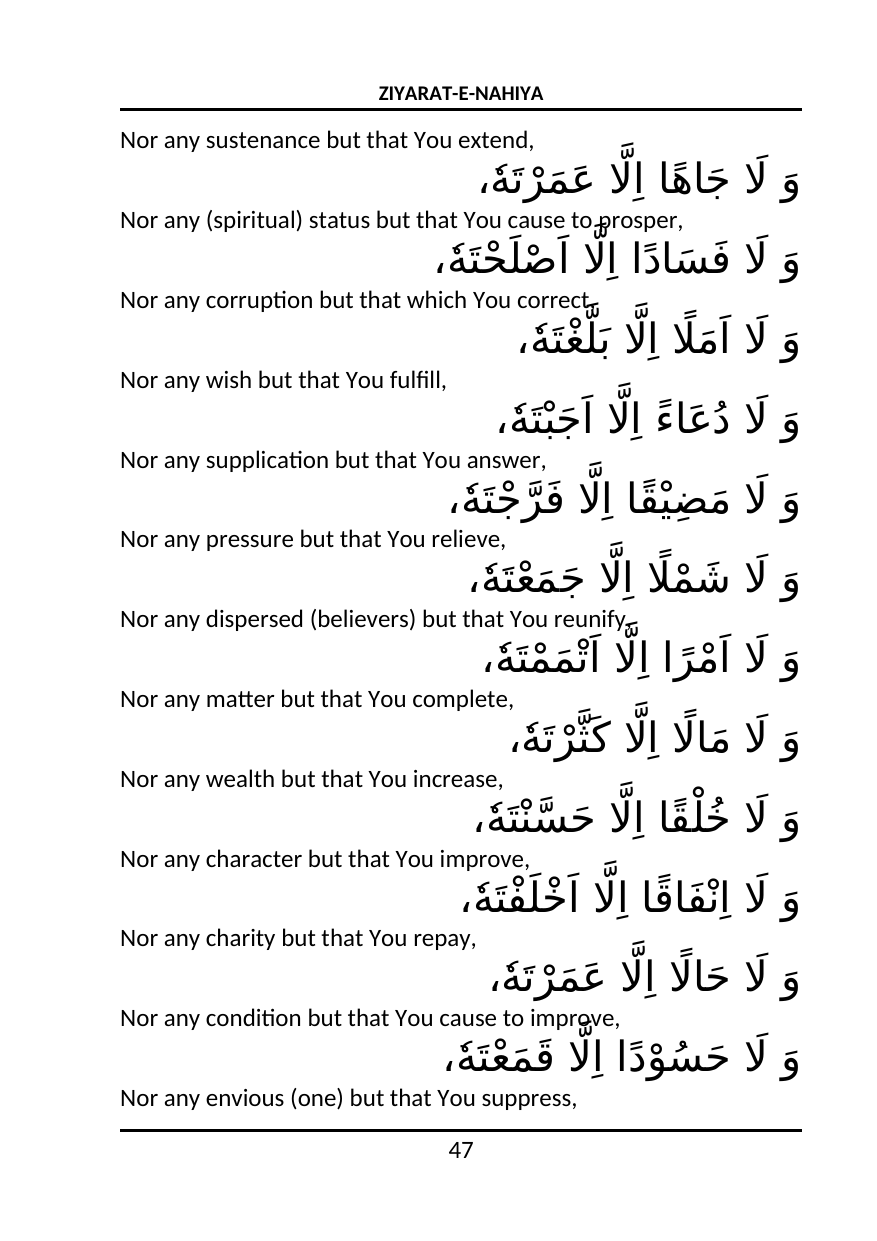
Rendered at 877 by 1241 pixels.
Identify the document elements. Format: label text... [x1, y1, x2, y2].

text Nor any supplication but that You answer, [120, 443, 802, 474]
text Nor any charity but that You repay, [120, 922, 802, 953]
text Nor any wealth but that You increase, [120, 762, 802, 793]
text وَ لَا مَضِيْقًا اِلَّا فَرَّجْتَهٗ، [120, 474, 802, 523]
text وَ لَا دُعَاءً اِلَّا اَجَبْتَهٗ، [120, 394, 802, 443]
text وَ لَا شَمْلًا اِلَّا جَمَعْتَهٗ، [120, 554, 802, 603]
text Nor any pressure but that You relieve, [120, 523, 802, 554]
text Nor any character but that You improve, [120, 842, 802, 873]
text وَ لَا جَاهًا اِلَّا عَمَرْتَهٗ، [120, 155, 802, 204]
text Nor any envious (one) but that You suppress, [120, 1081, 802, 1113]
text Nor any sustenance but that You extend, [120, 124, 802, 155]
text وَ لَا اِنْفَاقًا اِلَّا اَخْلَفْتَهٗ، [120, 873, 802, 922]
text وَ لَا اَمْرًا اِلَّا اَتْمَمْتَهٗ، [120, 634, 802, 682]
text وَ لَا اَمَلًا اِلَّا بَلَّغْتَهٗ، [120, 315, 802, 363]
text وَ لَا خُلْقًا اِلَّا حَسَّنْتَهٗ، [120, 793, 802, 842]
text وَ لَا حَالًا اِلَّا عَمَرْتَهٗ، [120, 953, 802, 1002]
text Nor any matter but that You complete, [120, 682, 802, 714]
text وَ لَا فَسَادًا اِلَّا اَصْلَحْتَهٗ، [120, 235, 802, 283]
text وَ لَا حَسُوْدًا اِلَّا قَمَعْتَهٗ، [120, 1033, 802, 1081]
text Nor any condition but that You cause to improve, [120, 1002, 802, 1033]
text وَ لَا مَالًا اِلَّا كَثَّرْتَهٗ، [120, 714, 802, 762]
text Nor any corruption but that which You correct, [120, 283, 802, 315]
text Nor any dispersed (believers) but that You reunify, [120, 603, 802, 634]
text Nor any wish but that You fulfill, [120, 363, 802, 394]
text Nor any (spiritual) status but that You cause to prosper, [120, 204, 802, 235]
